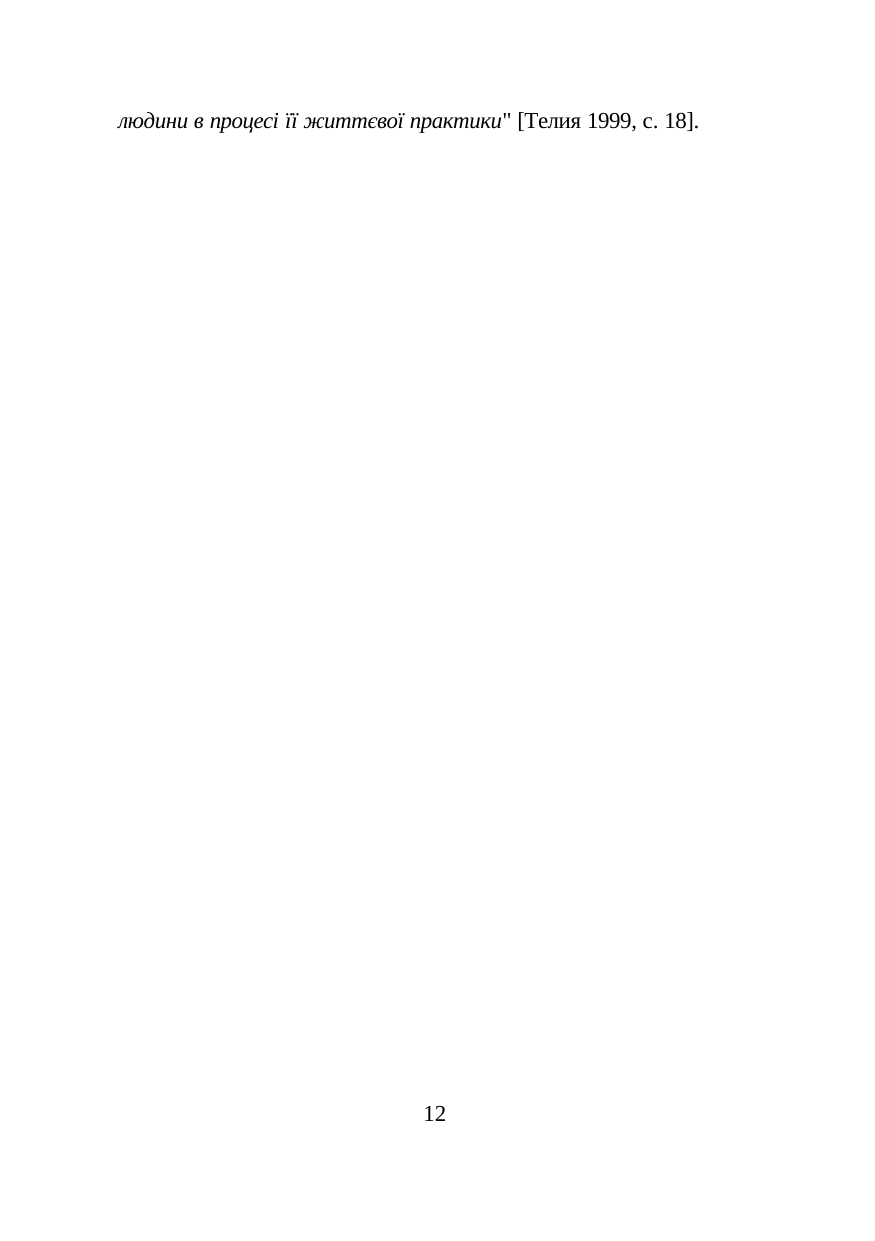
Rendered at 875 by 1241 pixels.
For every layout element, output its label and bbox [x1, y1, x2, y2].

text [118, 108, 756, 133]
